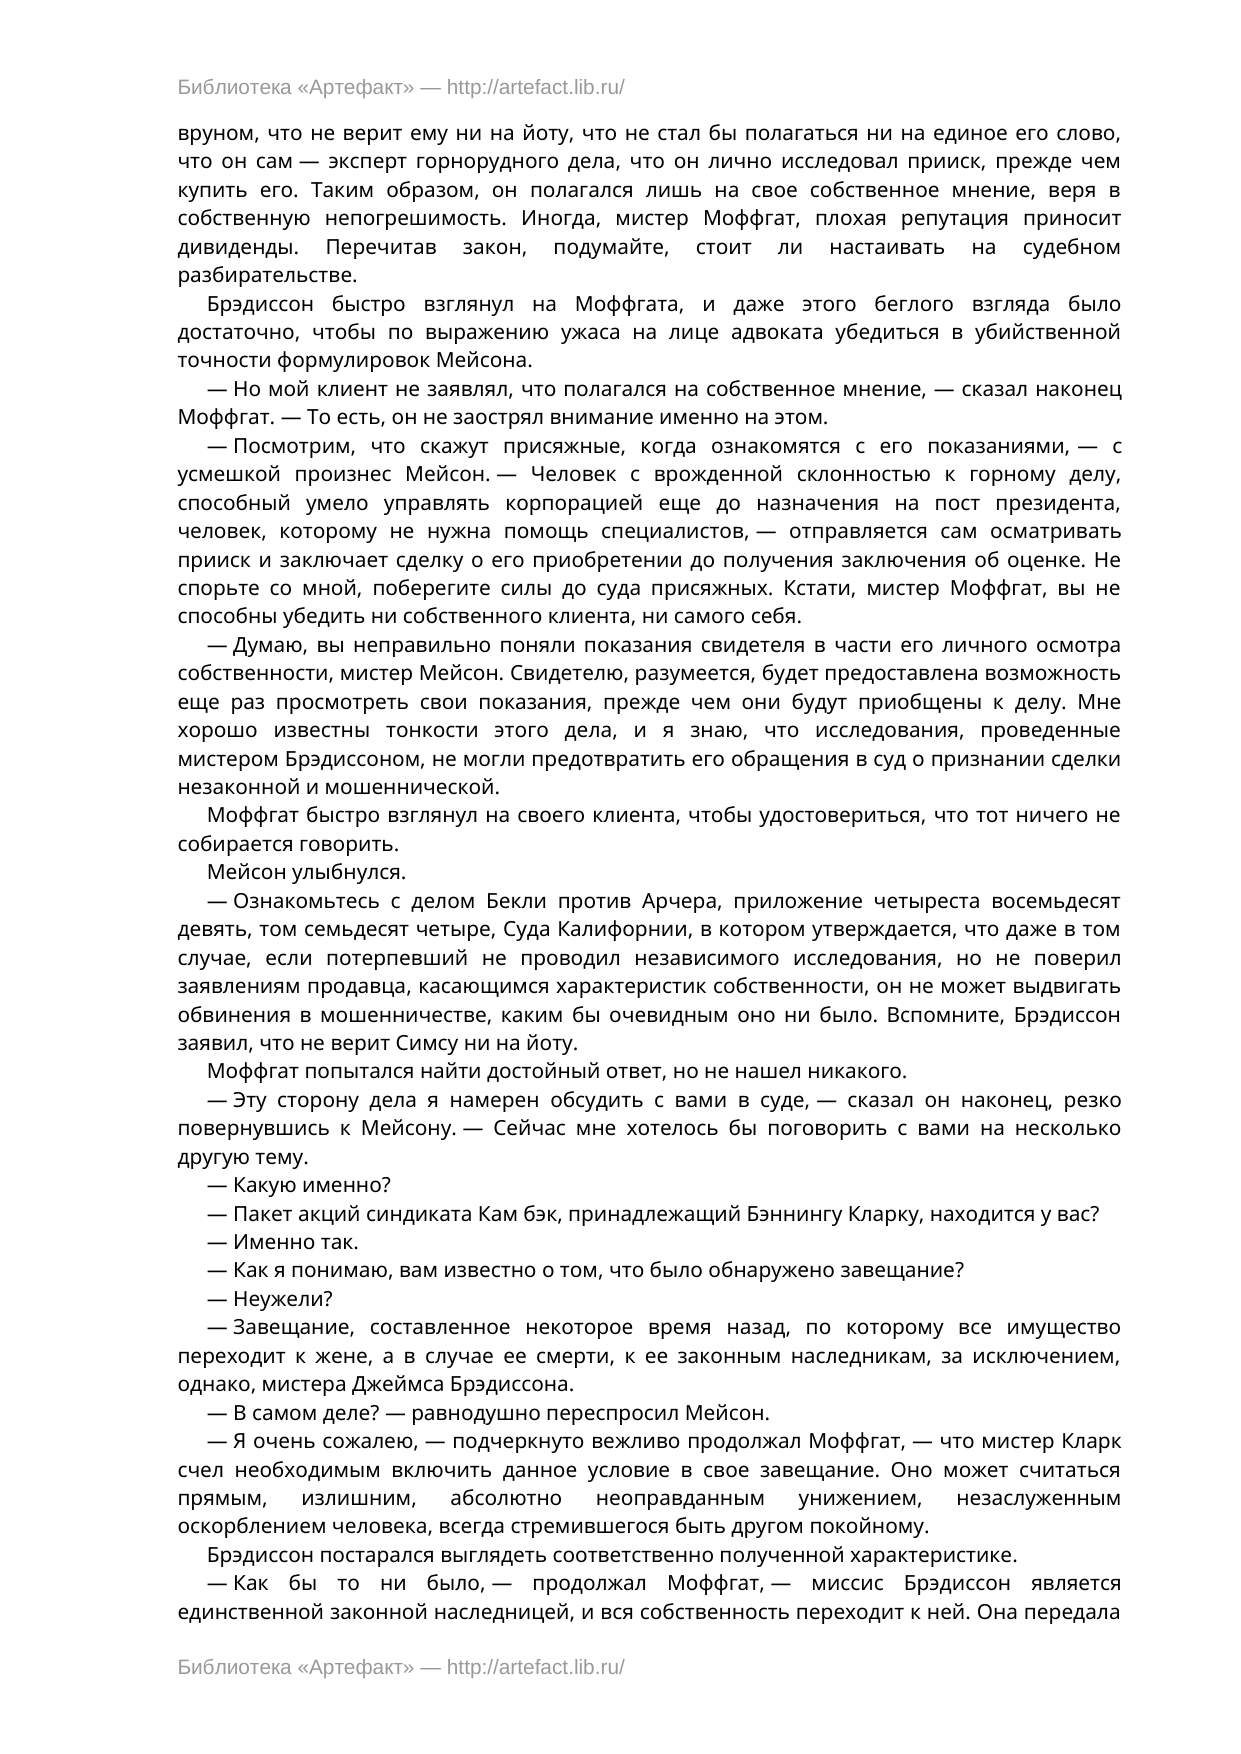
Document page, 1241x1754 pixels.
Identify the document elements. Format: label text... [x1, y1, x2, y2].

text — Именно так. [177, 1227, 1122, 1256]
text — Думаю, вы неправильно поняли показания свидетеля в части его личного осмотра собственности, мистер Мейсон. Свидетелю, разумеется, будет предоставлена возможность еще раз просмотреть свои показания, прежде чем они будут приобщены к делу. Мне хорошо известны тонкости этого дела, и я знаю, что исследования, проведенные мистером Брэдиссоном, не могли предотвратить его обращения в суд о признании сделки незаконной и мошеннической. [177, 630, 1122, 801]
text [177, 118, 1122, 289]
text — Завещание, составленное некоторое время назад, по которому все имущество переходит к жене, а в случае ее смерти, к ее законным наследникам, за исключением, однако, мистера Джеймса Брэдиссона. [177, 1312, 1122, 1398]
text Мейсон улыбнулся. [177, 857, 1122, 886]
text — Но мой клиент не заявлял, что полагался на собственное мнение, — сказал наконец Моффгат. — То есть, он не заострял внимание именно на этом. [177, 374, 1122, 431]
text Моффгат быстро взглянул на своего клиента, чтобы удостовериться, что тот ничего не собирается говорить. [177, 801, 1122, 857]
text — Ознакомьтесь с делом Бекли против Арчера, приложение четыреста восемьдесят девять, том семьдесят четыре, Суда Калифорнии, в котором утверждается, что даже в том случае, если потерпевший не проводил независимого исследования, но не поверил заявлениям продавца, касающимся характеристик собственности, он не может выдвигать обвинения в мошенничестве, каким бы очевидным оно ни было. Вспомните, Брэдиссон заявил, что не верит Симсу ни на йоту. [177, 886, 1122, 1057]
text — Какую именно? [177, 1170, 1122, 1199]
text — Неужели? [177, 1284, 1122, 1312]
text — Я очень сожалею, — подчеркнуто вежливо продолжал Моффгат, — что мистер Кларк счел необходимым включить данное условие в свое завещание. Оно может считаться прямым, излишним, абсолютно неоправданным унижением, незаслуженным оскорблением человека, всегда стремившегося быть другом покойному. [177, 1426, 1122, 1540]
text Моффгат попытался найти достойный ответ, но не нашел никакого. [177, 1057, 1122, 1085]
text — Как я понимаю, вам известно о том, что было обнаружено завещание? [177, 1256, 1122, 1284]
text Брэдиссон быстро взглянул на Моффгата, и даже этого беглого взгляда было достаточно, чтобы по выражению ужаса на лице адвоката убедиться в убийственной точности формулировок Мейсона. [177, 289, 1122, 374]
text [177, 1568, 1122, 1625]
text — Пакет акций синдиката Кам бэк, принадлежащий Бэннингу Кларку, находится у вас? [177, 1199, 1122, 1227]
text — Эту сторону дела я намерен обсудить с вами в суде, — сказал он наконец, резко повернувшись к Мейсону. — Сейчас мне хотелось бы поговорить с вами на несколько другую тему. [177, 1085, 1122, 1170]
text Брэдиссон постарался выглядеть соответственно полученной характеристике. [177, 1540, 1122, 1568]
text — Посмотрим, что скажут присяжные, когда ознакомятся с его показаниями, — с усмешкой произнес Мейсон. — Человек с врожденной склонностью к горному делу, способный умело управлять корпорацией еще до назначения на пост президента, человек, которому не нужна помощь специалистов, — отправляется сам осматривать прииск и заключает сделку о его приобретении до получения заключения об оценке. Не спорьте со мной, поберегите силы до суда присяжных. Кстати, мистер Моффгат, вы не способны убедить ни собственного клиента, ни самого себя. [177, 431, 1122, 630]
text — В самом деле? — равнодушно переспросил Мейсон. [177, 1398, 1122, 1426]
